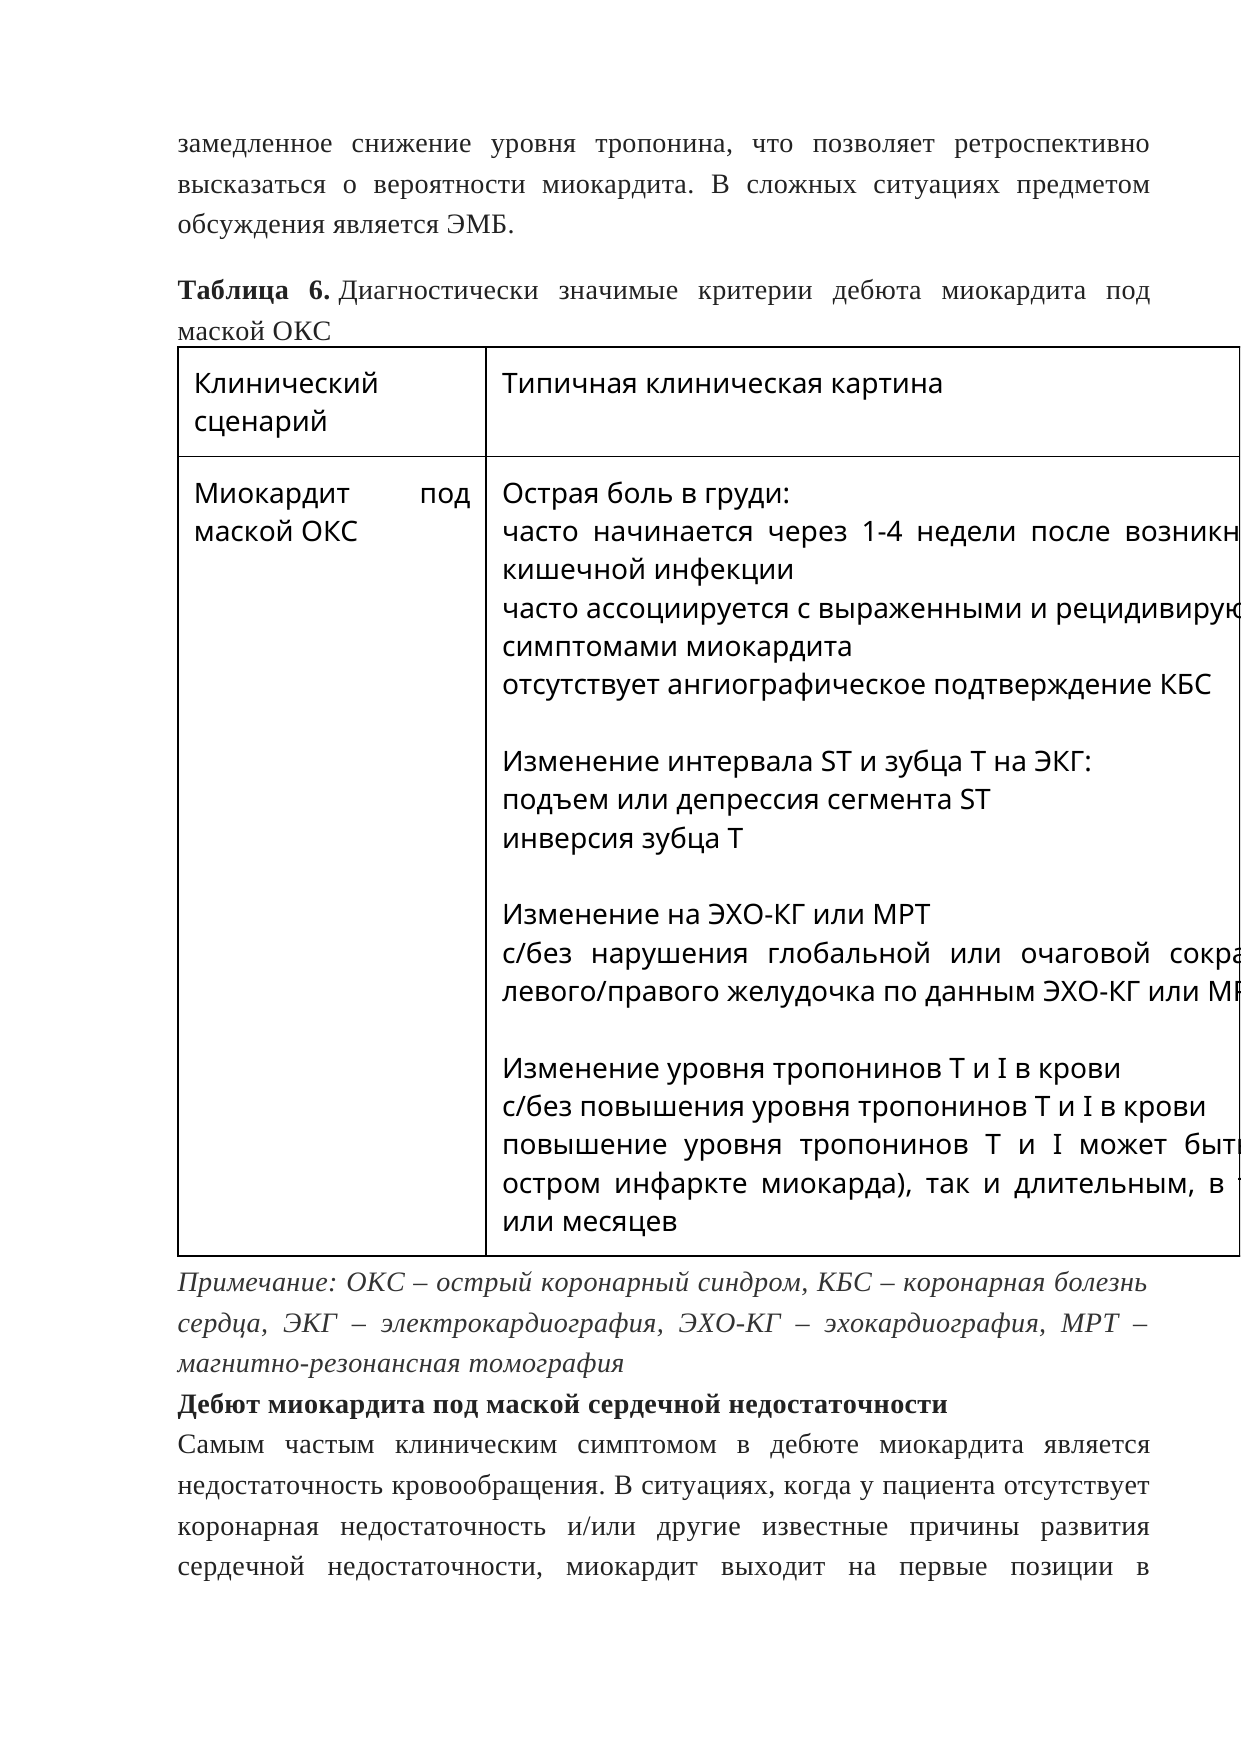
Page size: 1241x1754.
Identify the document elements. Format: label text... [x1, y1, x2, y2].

table_header Типичная клиническая картина [487, 348, 1239, 456]
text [177, 1419, 1152, 1582]
text Таблица 6. Диагностически значимые критерии дебюта миокардита под маской ОКС [177, 265, 1152, 346]
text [177, 118, 1152, 240]
text Дебют миокардита под маской сердечной недостаточности [177, 1379, 1152, 1419]
table_header Клинический сценарий [179, 348, 485, 456]
table_cell Миокардит под маской ОКС [179, 457, 485, 1255]
table_cell Острая боль в груди: часто начинается через 1-4 недели после возникновения респираторной или кишечной инфекции часто ассоциируется с выраженными и рецидивирующими симптомами миокардита отсутствует ангиографическое подтверждение КБС Изменение интервала ST и зубца T на ЭКГ: подъем или депрессия сегмента ST инверсия зубца T Изменение на ЭХО-КГ или МРТ с/без нарушения глобальной или очаговой сократимости или дисфункцией левого/правого желудочка по данным ЭХО-КГ или МРТ Изменение уровня тропонинов T и I в крови с/без повышения уровня тропонинов T и I в крови повышение уровня тропонинов T и I может быть как временным (как при остром инфаркте миокарда), так и длительным, в течение нескольких недель или месяцев [487, 457, 1239, 1255]
text Примечание: ОКС – острый коронарный синдром, КБС – коронарная болезнь сердца, ЭКГ – электрокардиография, ЭХО-КГ – эхокардиография, МРТ – магнитно-резонансная томография [177, 1257, 1152, 1379]
